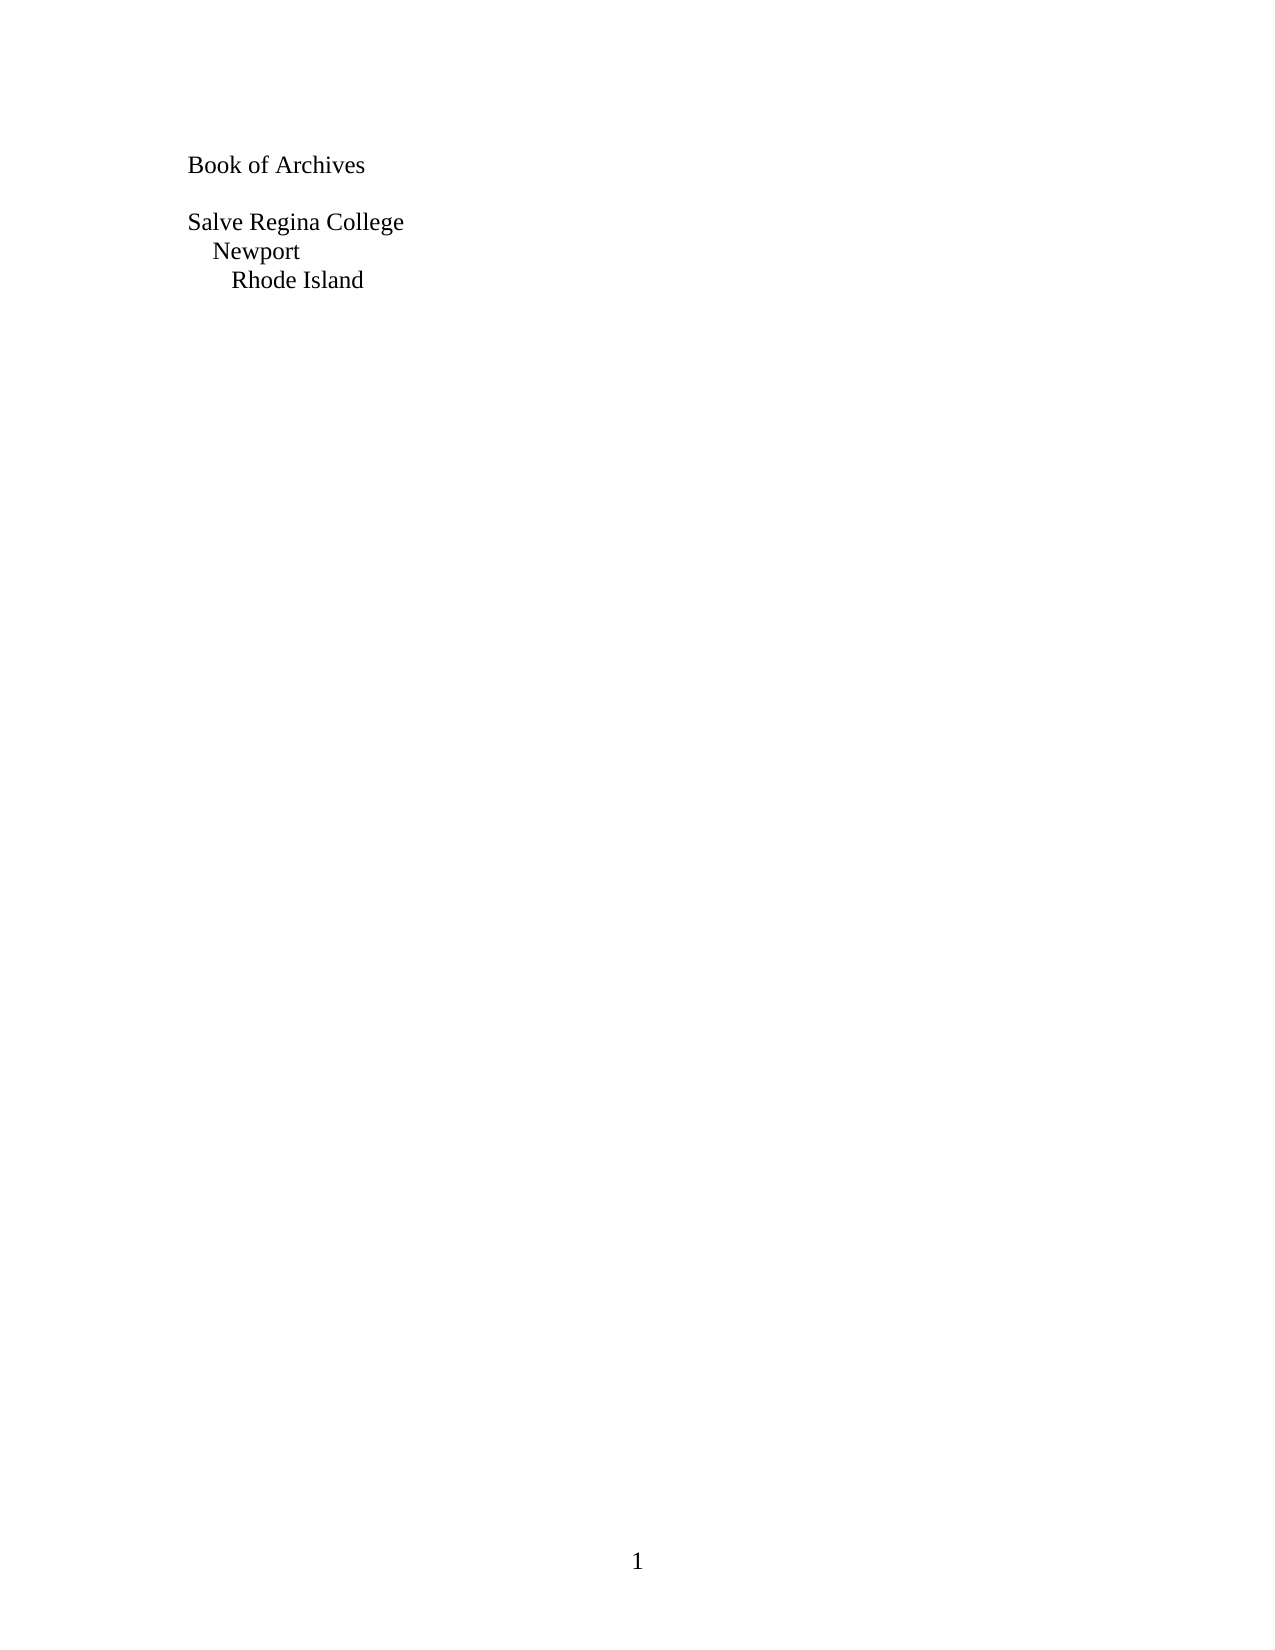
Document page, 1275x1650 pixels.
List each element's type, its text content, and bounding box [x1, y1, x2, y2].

text Book of Archives [187, 150, 1087, 179]
text Rhode Island [187, 265, 1087, 294]
text Newport [187, 236, 1087, 265]
text Salve Regina College [187, 207, 1087, 236]
